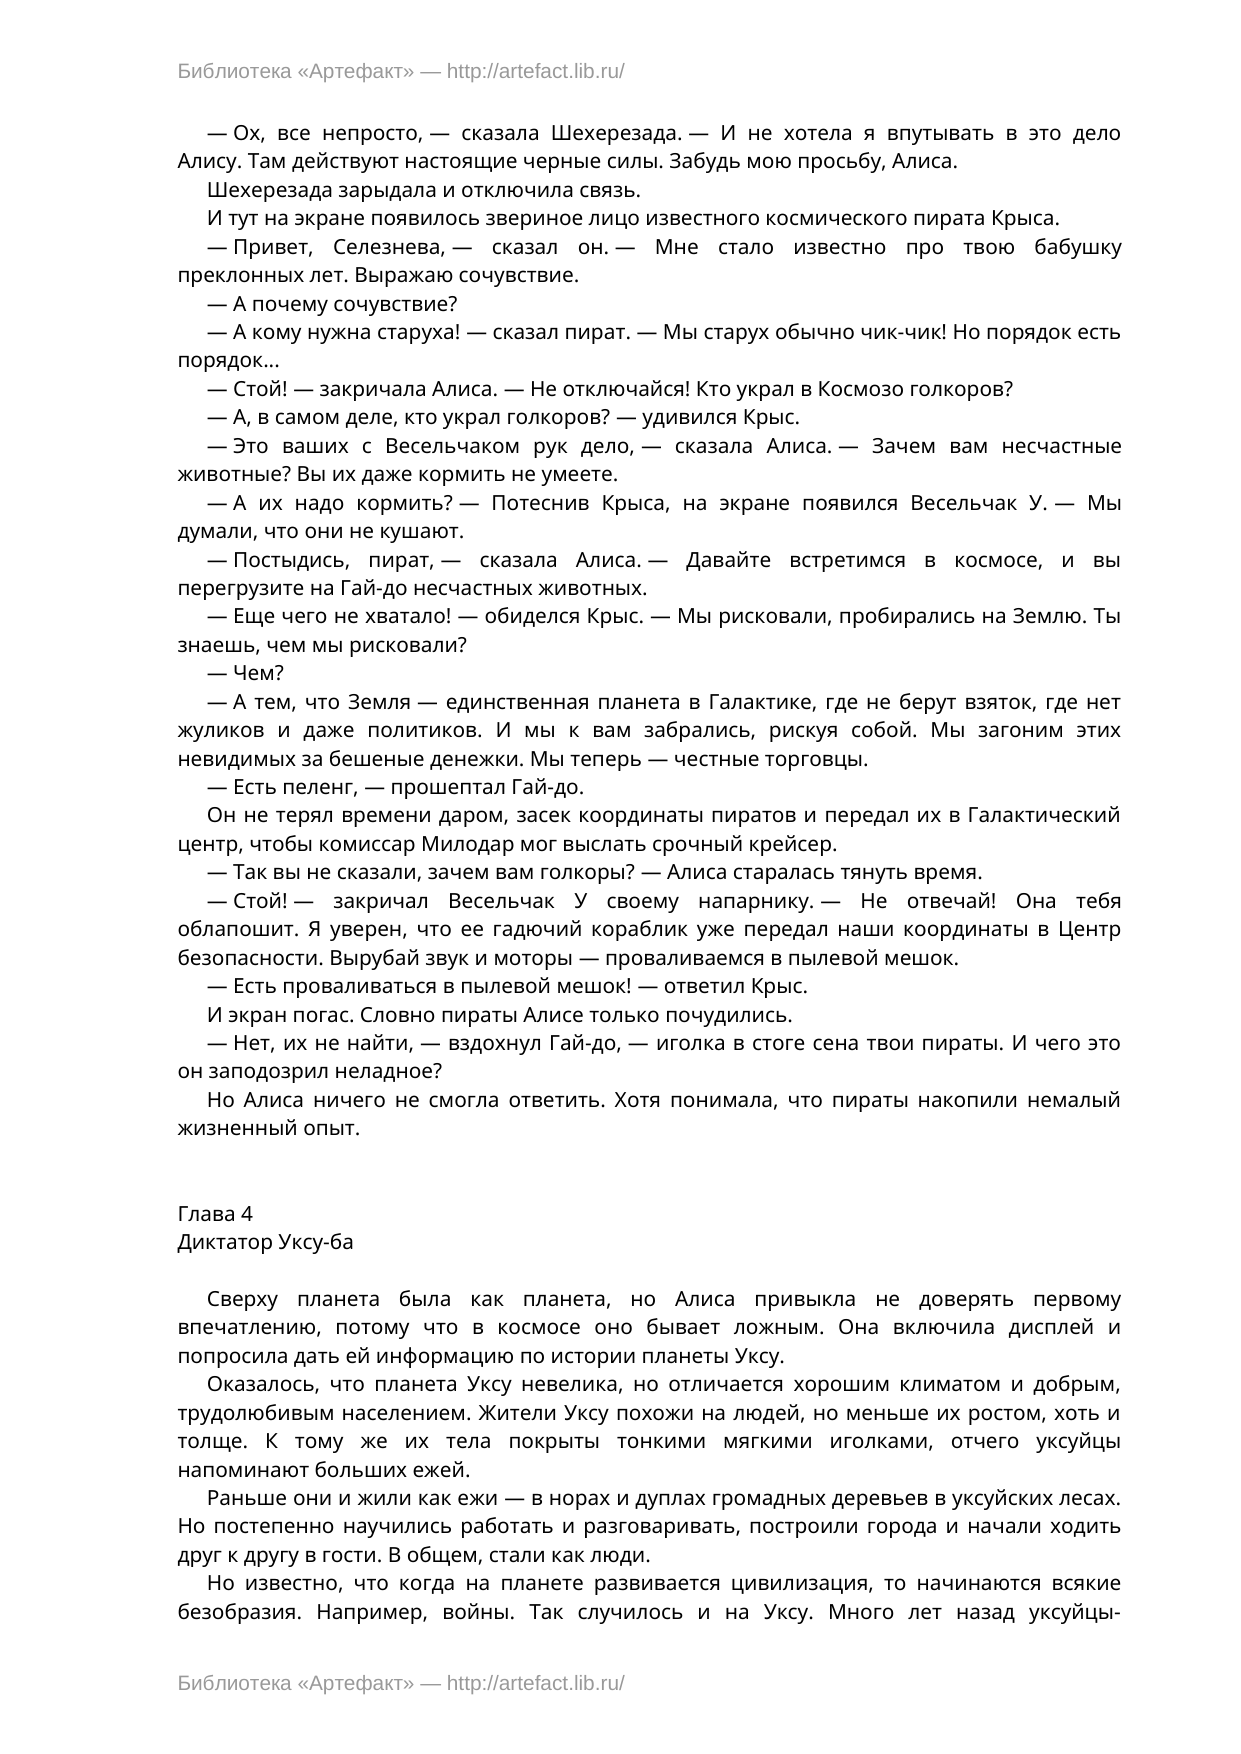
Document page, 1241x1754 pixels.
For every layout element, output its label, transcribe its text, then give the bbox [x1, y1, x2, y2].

text — А, в самом деле, кто украл голкоров? — удивился Крыс. [177, 402, 1122, 431]
text Сверху планета была как планета, но Алиса привыкла не доверять первому впечатлению, потому что в космосе оно бывает ложным. Она включила дисплей и попросила дать ей информацию по истории планеты Уксу. [177, 1284, 1122, 1369]
text Он не терял времени даром, засек координаты пиратов и передал их в Галактический центр, чтобы комиссар Милодар мог выслать срочный крейсер. [177, 801, 1122, 857]
text Шехерезада зарыдала и отключила связь. [177, 175, 1122, 203]
text Оказалось, что планета Уксу невелика, но отличается хорошим климатом и добрым, трудолюбивым населением. Жители Уксу похожи на людей, но меньше их ростом, хоть и толще. К тому же их тела покрыты тонкими мягкими иголками, отчего уксуйцы напоминают больших ежей. [177, 1369, 1122, 1483]
text Раньше они и жили как ежи — в норах и дуплах громадных деревьев в уксуйских лесах. Но постепенно научились работать и разговаривать, построили города и начали ходить друг к другу в гости. В общем, стали как люди. [177, 1483, 1122, 1568]
text — Так вы не сказали, зачем вам голкоры? — Алиса старалась тянуть время. [177, 857, 1122, 886]
text — Чем? [177, 658, 1122, 687]
text — Есть проваливаться в пылевой мешок! — ответил Крыс. [177, 971, 1122, 1000]
subtitle Глава 4 [177, 1199, 1122, 1227]
text И тут на экране появилось звериное лицо известного космического пирата Крыса. [177, 203, 1122, 232]
text — Еще чего не хватало! — обиделся Крыс. — Мы рисковали, пробирались на Землю. Ты знаешь, чем мы рисковали? [177, 602, 1122, 658]
text — А почему сочувствие? [177, 289, 1122, 317]
text — Нет, их не найти, — вздохнул Гай-до, — иголка в стоге сена твои пираты. И чего это он заподозрил неладное? [177, 1028, 1122, 1085]
text И экран погас. Словно пираты Алисе только почудились. [177, 1000, 1122, 1028]
text — А кому нужна старуха! — сказал пират. — Мы старух обычно чик-чик! Но порядок есть порядок... [177, 317, 1122, 374]
text Но Алиса ничего не смогла ответить. Хотя понимала, что пираты накопили немалый жизненный опыт. [177, 1085, 1122, 1142]
text — Это ваших с Весельчаком рук дело, — сказала Алиса. — Зачем вам несчастные животные? Вы их даже кормить не умеете. [177, 431, 1122, 488]
text — Есть пеленг, — прошептал Гай-до. [177, 772, 1122, 801]
subtitle Диктатор Уксу-ба [177, 1227, 1122, 1256]
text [177, 1568, 1122, 1625]
text — Привет, Селезнева, — сказал он. — Мне стало известно про твою бабушку преклонных лет. Выражаю сочувствие. [177, 232, 1122, 289]
text — Стой! — закричала Алиса. — Не отключайся! Кто украл в Космозо голкоров? [177, 374, 1122, 402]
text — А тем, что Земля — единственная планета в Галактике, где не берут взяток, где нет жуликов и даже политиков. И мы к вам забрались, рискуя собой. Мы загоним этих невидимых за бешеные денежки. Мы теперь — честные торговцы. [177, 687, 1122, 772]
text — Ох, все непросто, — сказала Шехерезада. — И не хотела я впутывать в это дело Алису. Там действуют настоящие черные силы. Забудь мою просьбу, Алиса. [177, 118, 1122, 175]
text — А их надо кормить? — Потеснив Крыса, на экране появился Весельчак У. — Мы думали, что они не кушают. [177, 488, 1122, 545]
text — Постыдись, пират, — сказала Алиса. — Давайте встретимся в космосе, и вы перегрузите на Гай-до несчастных животных. [177, 545, 1122, 602]
text — Стой! — закричал Весельчак У своему напарнику. — Не отвечай! Она тебя облапошит. Я уверен, что ее гадючий кораблик уже передал наши координаты в Центр безопасности. Вырубай звук и моторы — проваливаемся в пылевой мешок. [177, 886, 1122, 971]
